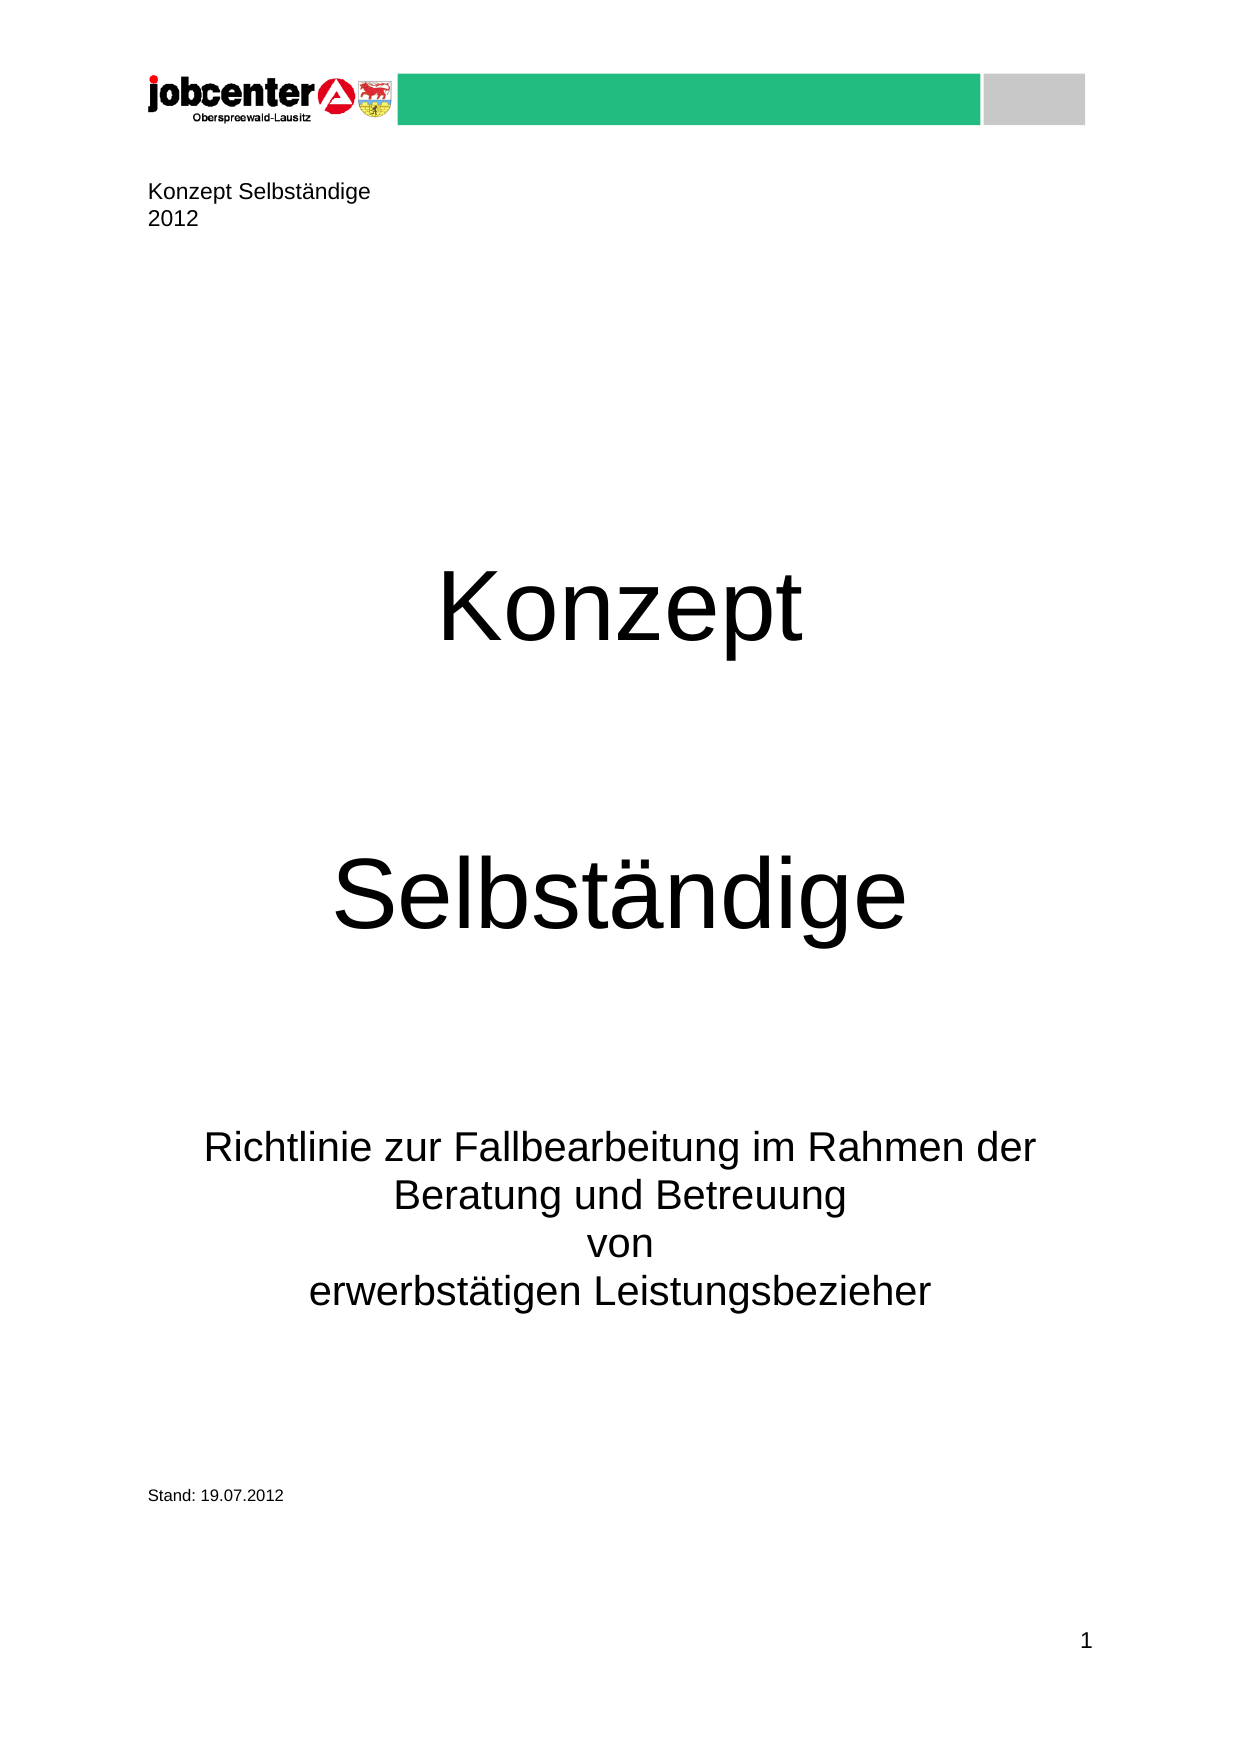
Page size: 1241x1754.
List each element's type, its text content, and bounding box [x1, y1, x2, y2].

text von [148, 1218, 1093, 1266]
picture [147, 75, 395, 126]
text Richtlinie zur Fallbearbeitung im Rahmen der Beratung und Betreuung [148, 1122, 1093, 1218]
text Stand: 19.07.2012 [148, 1486, 1093, 1505]
text erwerbstätigen Leistungsbezieher [148, 1266, 1093, 1314]
text Konzept [148, 547, 1093, 662]
text Selbständige [148, 834, 1093, 949]
